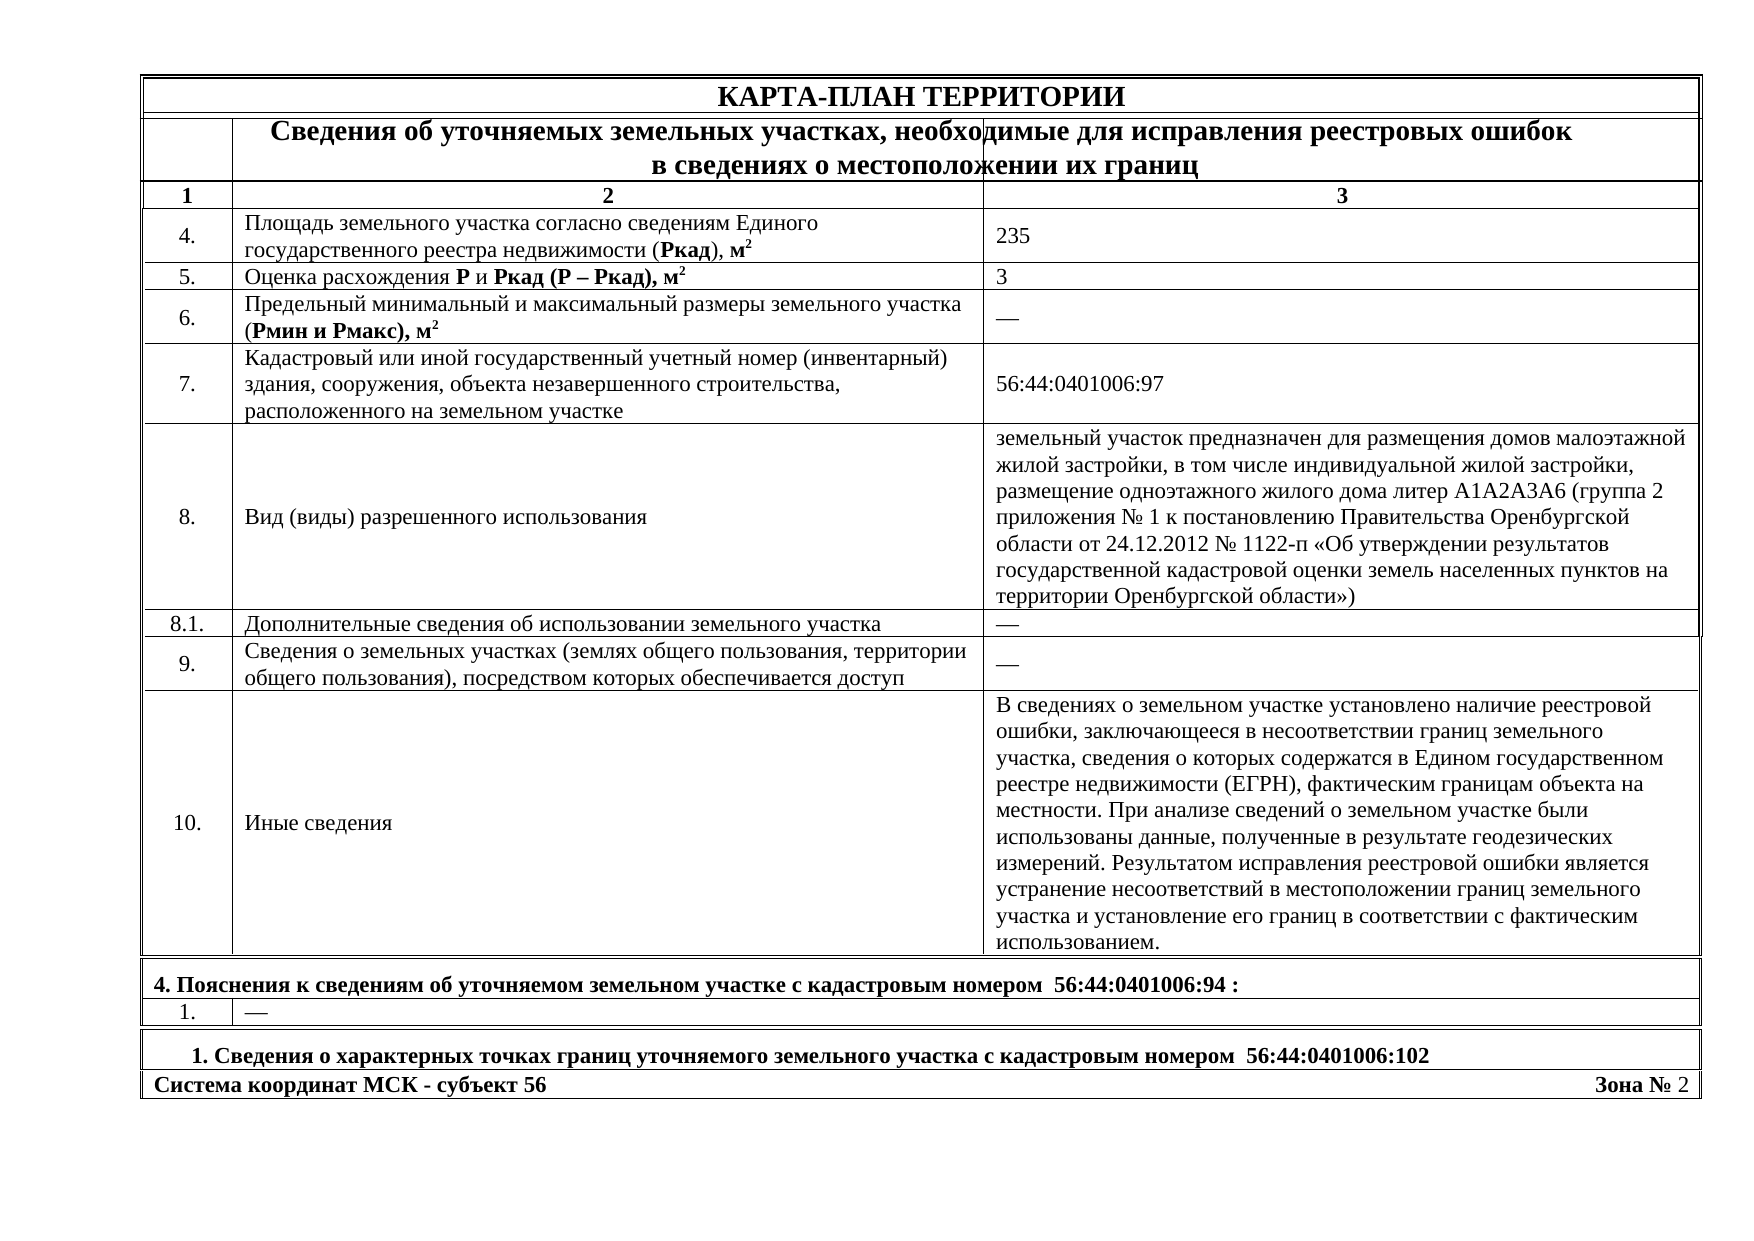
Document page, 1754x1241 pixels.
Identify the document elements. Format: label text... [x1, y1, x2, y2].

table_cell 235 [984, 209, 1698, 262]
table_cell 7. [143, 343, 232, 423]
table_header 4. Пояснения к сведениям об уточняемом земельном участке с кадастровым номером 56:44:0401006:94 : [143, 959, 1699, 997]
table_cell 4. [143, 209, 232, 262]
table_cell — [984, 610, 1698, 636]
table_cell 8.1. [143, 609, 232, 636]
table_cell 8. [143, 423, 232, 609]
table_cell 5. [143, 262, 232, 289]
table_cell земельный участок предназначен для размещения домов малоэтажной жилой застройки, в том числе индивидуальной жилой застройки, размещение одноэтажного жилого дома литер А1А2А3А6 (группа 2 приложения № 1 к постановлению Правительства Оренбургской области от 24.12.2012 № 1122-п «Об утверждении результатов государственной кадастровой оценки земель населенных пунктов на территории Оренбургской области») [984, 424, 1698, 609]
table_cell 9. [143, 636, 232, 690]
table_cell Сведения о земельных участках (землях общего пользования, территории общего пользования), посредством которых обеспечивается доступ [233, 637, 983, 690]
table_cell 3 [984, 263, 1698, 289]
table_cell Оценка расхождения Р и Ркад (Р – Ркад), м2 [233, 263, 983, 289]
table_header 2 [233, 119, 983, 180]
table_cell — [233, 999, 1699, 1025]
table_cell Кадастровый или иной государственный учетный номер (инвентарный) здания, сооружения, объекта незавершенного строительства, расположенного на земельном участке [233, 344, 983, 423]
table_header 1. Сведения о характерных точках границ уточняемого земельного участка с кадастровым номером 56:44:0401006:102 [143, 1030, 1699, 1069]
table_cell 1. [143, 999, 232, 1025]
table_header Зона № 2 [858, 1071, 1699, 1097]
table_cell — [984, 637, 1699, 690]
table_cell 56:44:0401006:97 [984, 344, 1698, 423]
table_cell 10. [143, 690, 232, 954]
table_cell Иные сведения [233, 691, 983, 954]
table_cell Вид (виды) разрешенного использования [233, 424, 983, 609]
table_cell Дополнительные сведения об использовании земельного участка [233, 610, 983, 636]
table_header 3 [984, 119, 1698, 180]
table_cell — [984, 290, 1698, 343]
table_cell Предельный минимальный и максимальный размеры земельного участка (Рмин и Рмакс), м2 [233, 290, 983, 343]
table_header 1 [144, 119, 232, 180]
table_header 2 [233, 182, 983, 208]
table_header 3 [984, 182, 1698, 208]
table_cell 6. [143, 289, 232, 343]
table_cell Площадь земельного участка согласно сведениям Единого государственного реестра недвижимости (Ркад), м2 [233, 209, 983, 262]
table_header 1 [144, 182, 232, 208]
table_cell В сведениях о земельном участке установлено наличие реестровой ошибки, заключающееся в несоответствии границ земельного участка, сведения о которых содержатся в Едином государственном реестре недвижимости (ЕГРН), фактическим границам объекта на местности. При анализе сведений о земельном участке были использованы данные, полученные в результате геодезических измерений. Результатом исправления реестровой ошибки является устранение несоответствий в местоположении границ земельного участка и установление его границ в соответствии с фактическим использованием. [984, 690, 1699, 954]
table_header Система координат МСК - субъект 56 [143, 1071, 858, 1097]
